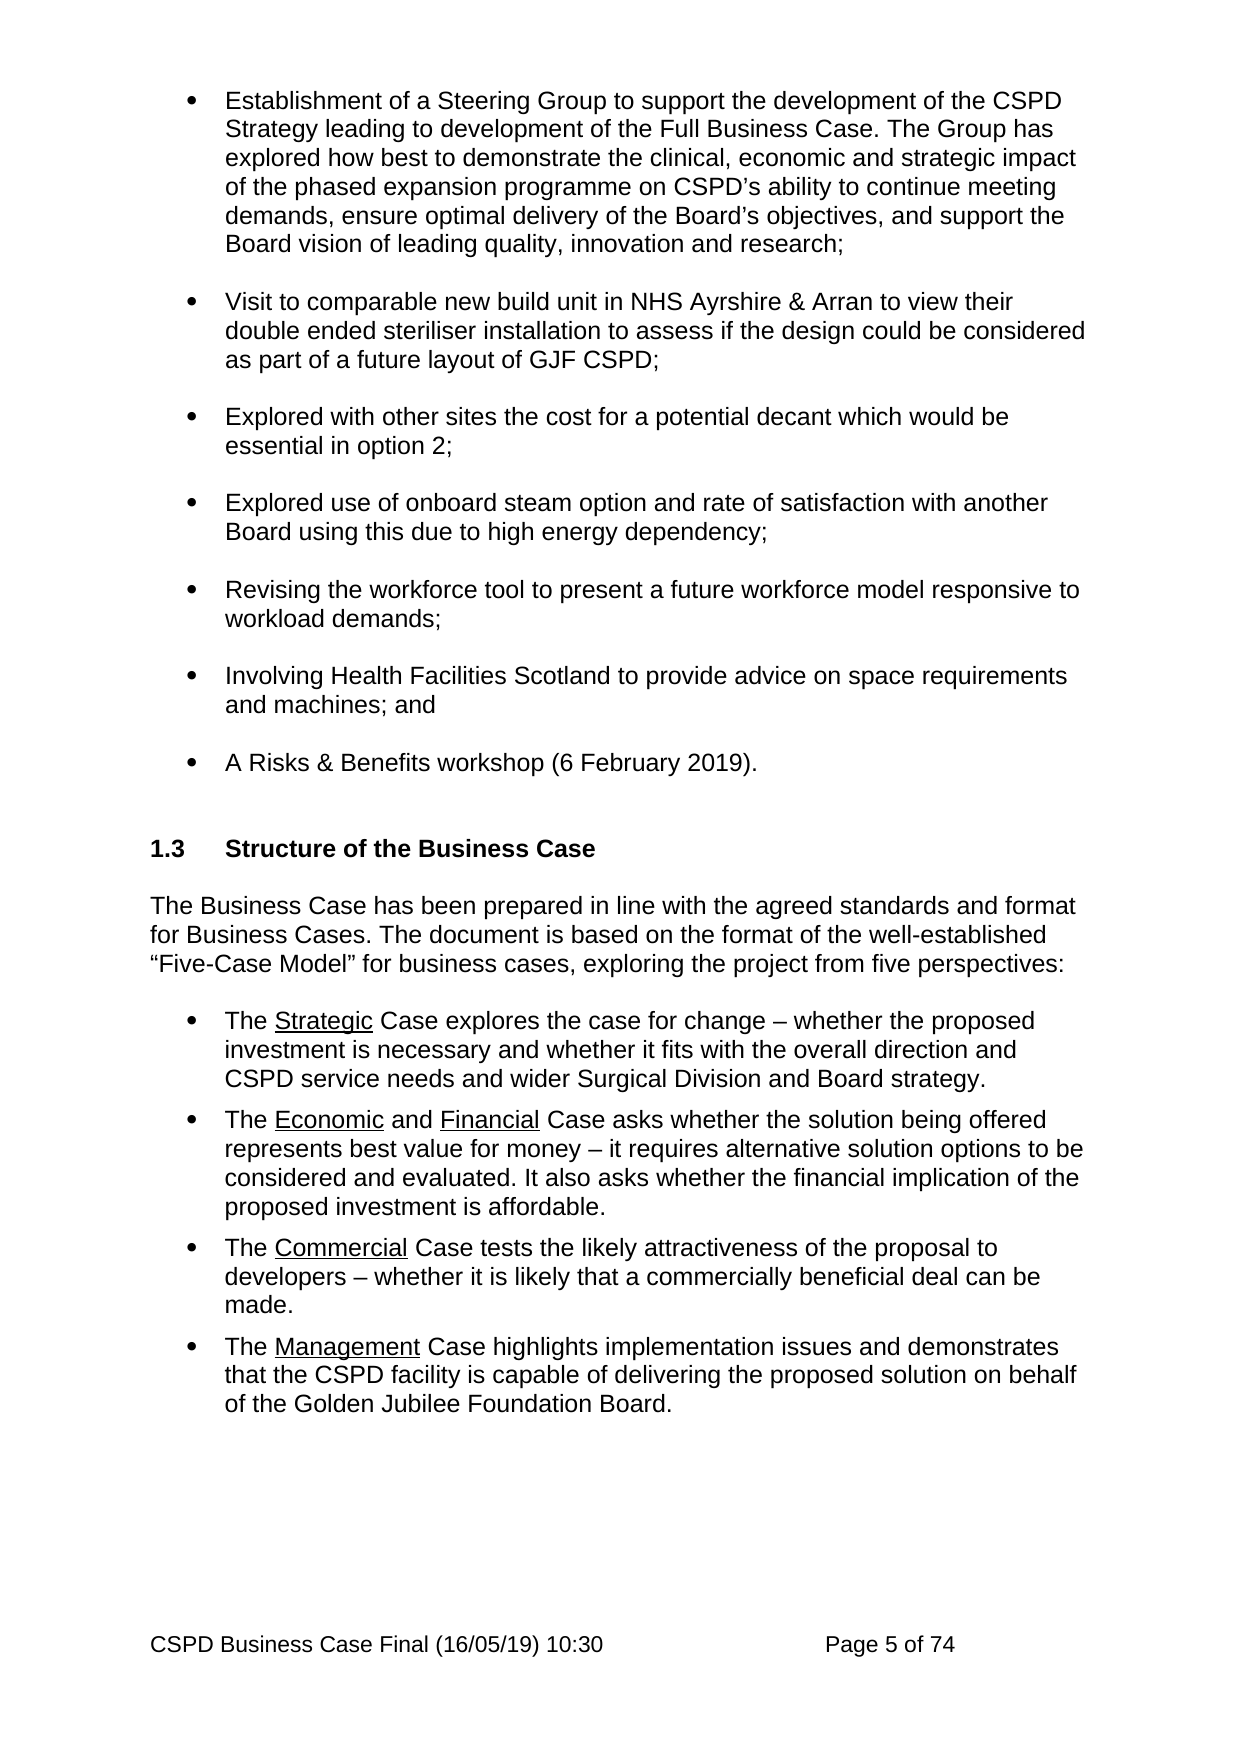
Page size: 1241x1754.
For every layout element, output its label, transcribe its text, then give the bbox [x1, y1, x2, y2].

list Visit to comparable new build unit in NHS Ayrshire & Arran to view their double ended steriliser installation to assess if the design could be considered as part of a future layout of GJF CSPD; [187, 287, 1090, 373]
text 1.3 Structure of the Business Case [150, 834, 1090, 863]
list Explored with other sites the cost for a potential decant which would be essential in option 2; [187, 402, 1090, 460]
list The Commercial Case tests the likely attractiveness of the proposal to developers – whether it is likely that a commercially beneficial deal can be made. [187, 1233, 1090, 1319]
list Explored use of onboard steam option and rate of satisfaction with another Board using this due to high energy dependency; [187, 488, 1090, 546]
list The Management Case highlights implementation issues and demonstrates that the CSPD facility is capable of delivering the proposed solution on behalf of the Golden Jubilee Foundation Board. [187, 1332, 1090, 1418]
text The Business Case has been prepared in line with the agreed standards and format for Business Cases. The document is based on the format of the well-established “Five-Case Model” for business cases, exploring the project from five perspectives: [150, 891, 1090, 978]
list The Strategic Case explores the case for change – whether the proposed investment is necessary and whether it fits with the overall direction and CSPD service needs and wider Surgical Division and Board strategy. [187, 1006, 1090, 1093]
list Involving Health Facilities Scotland to provide advice on space requirements and machines; and [187, 661, 1090, 719]
list A Risks & Benefits workshop (6 February 2019). [187, 747, 1090, 776]
list The Economic and Financial Case asks whether the solution being offered represents best value for money – it requires alternative solution options to be considered and evaluated. It also asks whether the financial implication of the proposed investment is affordable. [187, 1105, 1090, 1220]
list Revising the workforce tool to present a future workforce model responsive to workload demands; [187, 575, 1090, 632]
list Establishment of a Steering Group to support the development of the CSPD Strategy leading to development of the Full Business Case. The Group has explored how best to demonstrate the clinical, economic and strategic impact of the phased expansion programme on CSPD’s ability to continue meeting demands, ensure optimal delivery of the Board’s objectives, and support the Board vision of leading quality, innovation and research; [187, 86, 1090, 258]
